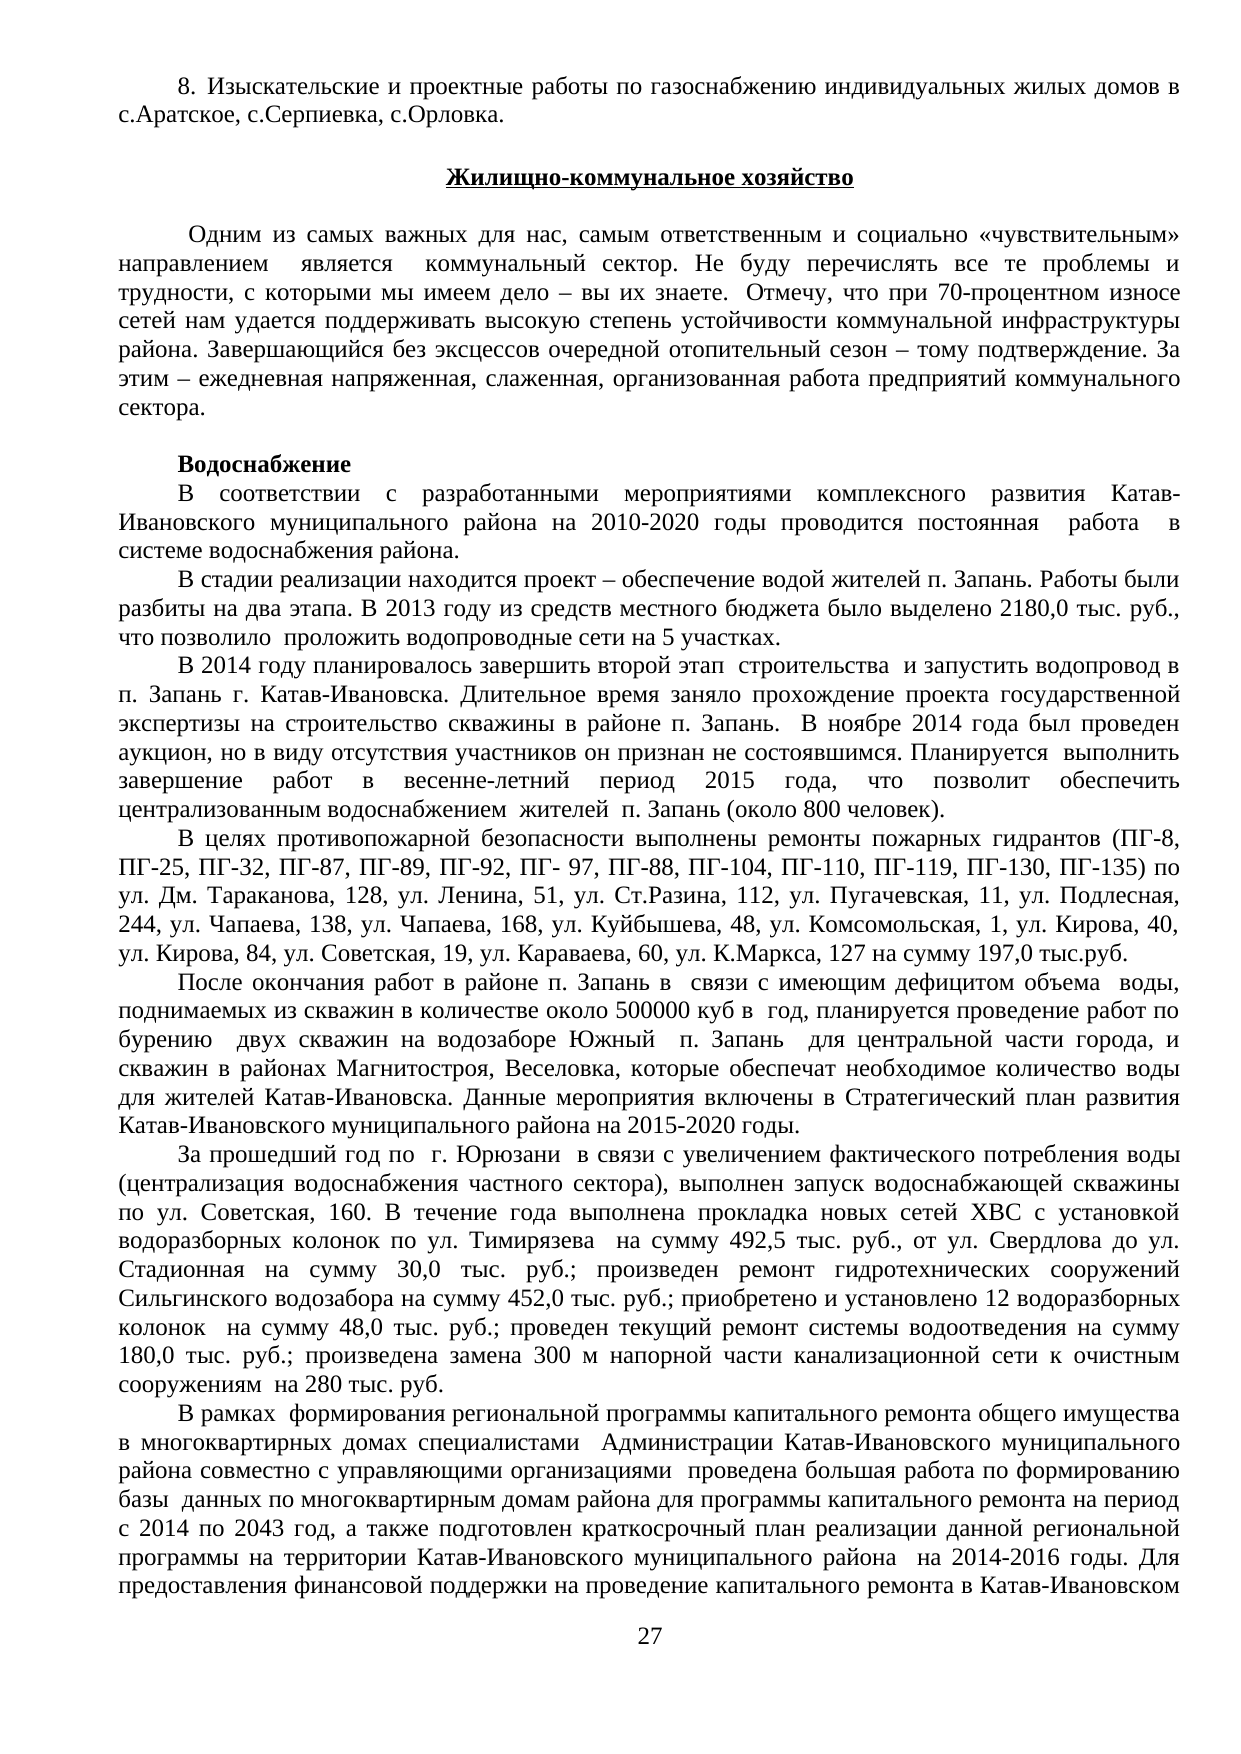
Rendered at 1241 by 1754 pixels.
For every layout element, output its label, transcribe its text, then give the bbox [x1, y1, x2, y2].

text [118, 1398, 1181, 1599]
text В целях противопожарной безопасности выполнены ремонты пожарных гидрантов (ПГ-8, ПГ-25, ПГ-32, ПГ-87, ПГ-89, ПГ-92, ПГ- 97, ПГ-88, ПГ-104, ПГ-110, ПГ-119, ПГ-130, ПГ-135) по ул. Дм. Тараканова, 128, ул. Ленина, 51, ул. Ст.Разина, 112, ул. Пугачевская, 11, ул. Подлесная, 244, ул. Чапаева, 138, ул. Чапаева, 168, ул. Куйбышева, 48, ул. Комсомольская, 1, ул. Кирова, 40, ул. Кирова, 84, ул. Советская, 19, ул. Караваева, 60, ул. К.Маркса, 127 на сумму 197,0 тыс.руб. [118, 823, 1181, 967]
text После окончания работ в районе п. Запань в связи с имеющим дефицитом объема воды, поднимаемых из скважин в количестве около 500000 куб в год, планируется проведение работ по бурению двух скважин на водозаборе Южный п. Запань для центральной части города, и скважин в районах Магнитостроя, Веселовка, которые обеспечат необходимое количество воды для жителей Катав-Ивановска. Данные мероприятия включены в Стратегический план развития Катав-Ивановского муниципального района на 2015-2020 годы. [118, 967, 1181, 1139]
text В 2014 году планировалось завершить второй этап строительства и запустить водопровод в п. Запань г. Катав-Ивановска. Длительное время заняло прохождение проекта государственной экспертизы на строительство скважины в районе п. Запань. В ноябре 2014 года был проведен аукцион, но в виду отсутствия участников он признан не состоявшимся. Планируется выполнить завершение работ в весенне-летний период 2015 года, что позволит обеспечить централизованным водоснабжением жителей п. Запань (около 800 человек). [118, 651, 1181, 823]
text За прошедший год по г. Юрюзани в связи с увеличением фактического потребления воды (централизация водоснабжения частного сектора), выполнен запуск водоснабжающей скважины по ул. Советская, 160. В течение года выполнена прокладка новых сетей ХВС с установкой водоразборных колонок по ул. Тимирязева на сумму 492,5 тыс. руб., от ул. Свердлова до ул. Стадионная на сумму 30,0 тыс. руб.; произведен ремонт гидротехнических сооружений Сильгинского водозабора на сумму 452,0 тыс. руб.; приобретено и установлено 12 водоразборных колонок на сумму 48,0 тыс. руб.; проведен текущий ремонт системы водоотведения на сумму 180,0 тыс. руб.; произведена замена 300 м напорной части канализационной сети к очистным сооружениям на 280 тыс. руб. [118, 1139, 1181, 1398]
text В стадии реализации находится проект – обеспечение водой жителей п. Запань. Работы были разбиты на два этапа. В 2013 году из средств местного бюджета было выделено 2180,0 тыс. руб., что позволило проложить водопроводные сети на 5 участках. [118, 564, 1181, 651]
text Жилищно-коммунальное хозяйство [118, 162, 1181, 191]
text В соответствии с разработанными мероприятиями комплексного развития Катав-Ивановского муниципального района на 2010-2020 годы проводится постоянная работа в системе водоснабжения района. [118, 478, 1181, 564]
list Изыскательские и проектные работы по газоснабжению индивидуальных жилых домов в с.Аратское, с.Серпиевка, с.Орловка. [118, 71, 1181, 128]
text Водоснабжение [118, 449, 1181, 478]
text Одним из самых важных для нас, самым ответственным и социально «чувствительным» направлением является коммунальный сектор. Не буду перечислять все те проблемы и трудности, с которыми мы имеем дело – вы их знаете. Отмечу, что при 70-процентном износе сетей нам удается поддерживать высокую степень устойчивости коммунальной инфраструктуры района. Завершающийся без эксцессов очередной отопительный сезон – тому подтверждение. За этим – ежедневная напряженная, слаженная, организованная работа предприятий коммунального сектора. [118, 219, 1181, 421]
